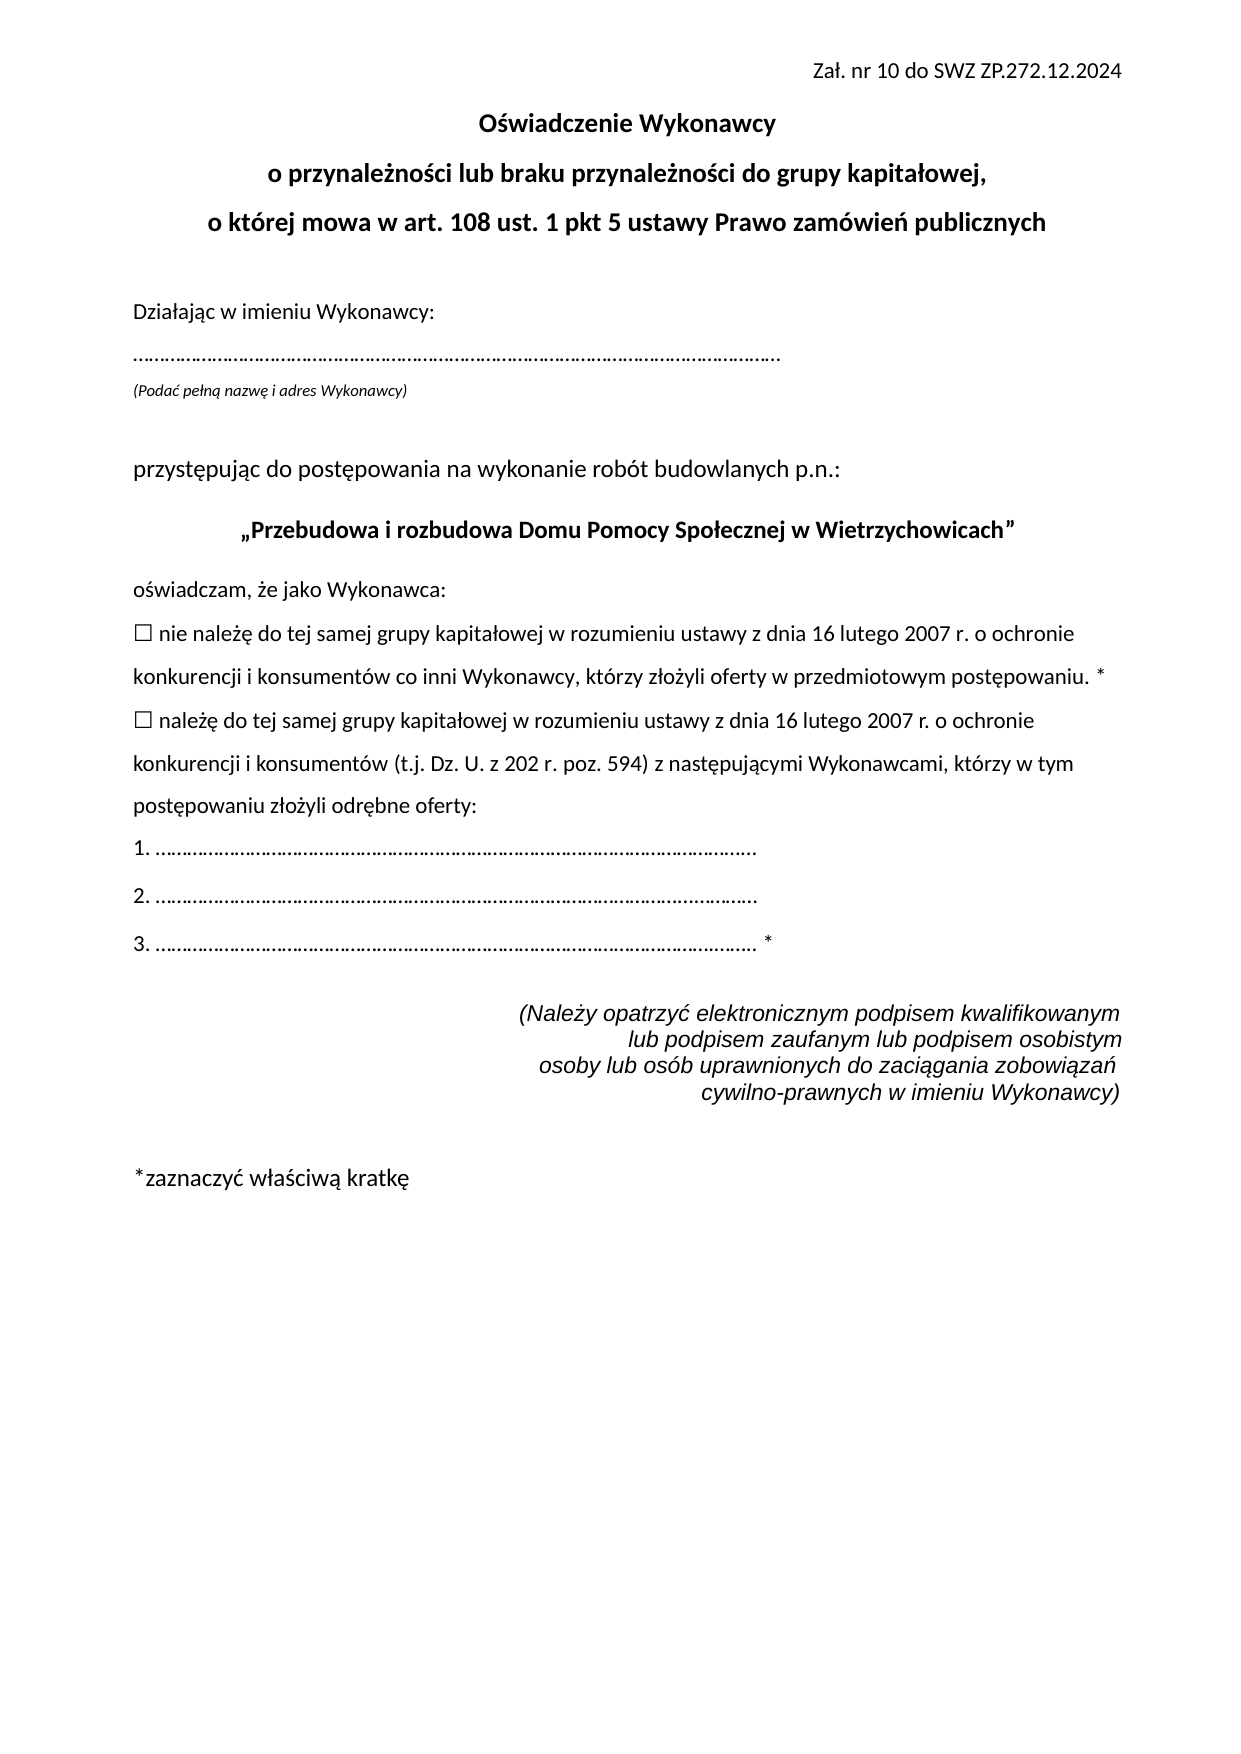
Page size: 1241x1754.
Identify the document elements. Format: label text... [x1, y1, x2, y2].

text (Podać pełną nazwę i adres Wykonawcy) [133, 381, 1122, 401]
text (Należy opatrzyć elektronicznym podpisem kwalifikowanym lub podpisem zaufanym lub podpisem osobistym [502, 1000, 1122, 1052]
text ☐ nie należę do tej samej grupy kapitałowej w rozumieniu ustawy z dnia 16 lutego 2007 r. o ochronie konkurencji i konsumentów co inni Wykonawcy, którzy złożyli oferty w przedmiotowym postępowaniu. * [133, 617, 1122, 690]
text osoby lub osób uprawnionych do zaciągania zobowiązań cywilno-prawnych w imieniu Wykonawcy) [502, 1052, 1122, 1105]
text Działając w imieniu Wykonawcy: [133, 297, 1122, 325]
text 1. …………………………………………………………………………………………………... [133, 833, 1122, 862]
text o której mowa w art. 108 ust. 1 pkt 5 ustawy Prawo zamówień publicznych [133, 205, 1122, 238]
text 3. …………………………………………………………………………………………….…….. * [133, 929, 1122, 957]
text o przynależności lub braku przynależności do grupy kapitałowej, [133, 156, 1122, 189]
text „Przebudowa i rozbudowa Domu Pomocy Społecznej w Wietrzychowicach” [133, 514, 1122, 545]
text Oświadczenie Wykonawcy [133, 106, 1122, 139]
text 2. ………………………………………………………………………………………...………… [133, 881, 1122, 909]
text ☐ należę do tej samej grupy kapitałowej w rozumieniu ustawy z dnia 16 lutego 2007 r. o ochronie konkurencji i konsumentów (t.j. Dz. U. z 202 r. poz. 594) z następującymi Wykonawcami, którzy w tym postępowaniu złożyli odrębne oferty: [133, 704, 1122, 819]
text przystępując do postępowania na wykonanie robót budowlanych p.n.: [133, 453, 1122, 484]
text …………………………………………………………………………………………………………… [133, 339, 1122, 367]
text *zaznaczyć właściwą kratkę [133, 1163, 1122, 1193]
text oświadczam, że jako Wykonawca: [133, 575, 1122, 603]
